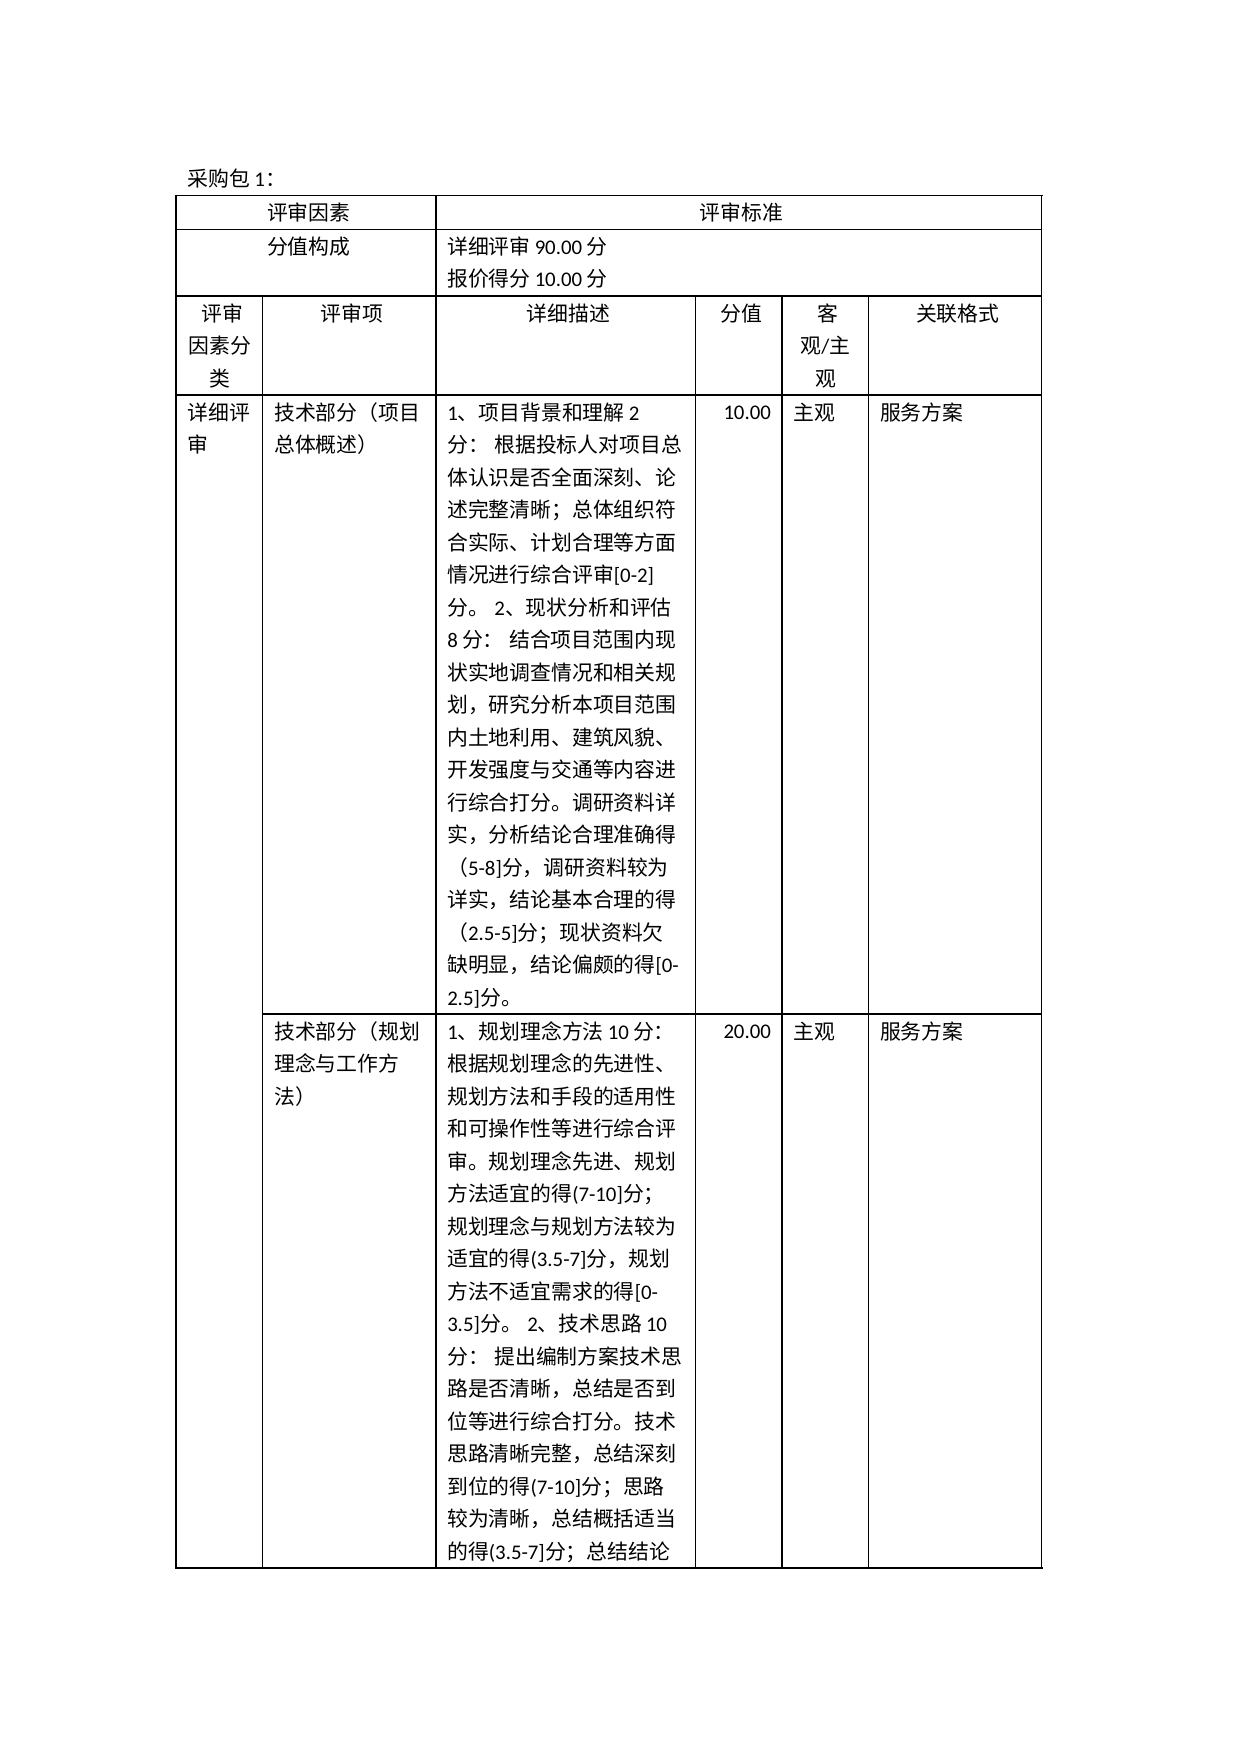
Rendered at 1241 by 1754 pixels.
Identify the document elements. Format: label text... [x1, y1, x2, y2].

table_cell 主观 [783, 1015, 868, 1567]
table_cell 客观/主观 [783, 297, 868, 394]
table_cell 20.00 [696, 1015, 781, 1567]
table_cell 分值 [696, 297, 781, 394]
table_cell 分值构成 [177, 230, 435, 295]
table_cell 详细评审90.00分 报价得分10.00分 [437, 230, 1041, 295]
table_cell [437, 1015, 695, 1567]
table_header 评审标准 [437, 196, 1041, 228]
table_cell 评审项 [263, 297, 435, 394]
table_header 评审因素 [177, 196, 435, 228]
table_cell 10.00 [696, 396, 781, 1013]
table_cell 详细描述 [437, 297, 695, 394]
table_cell 关联格式 [869, 297, 1041, 394]
table_cell 评审因素分类 [177, 297, 262, 394]
table_cell 详细评审 [177, 396, 262, 1567]
text 采购包1： [187, 162, 1053, 194]
table_cell 技术部分（项目总体概述） [263, 396, 435, 1013]
table_cell 1、项目背景和理解2分： 根据投标人对项目总体认识是否全面深刻、论述完整清晰；总体组织符合实际、计划合理等方面情况进行综合评审[0-2]分。 2、现状分析和评估8分： 结合项目范围内现状实地调查情况和相关规划，研究分析本项目范围内土地利用、建筑风貌、开发强度与交通等内容进行综合打分。调研资料详实，分析结论合理准确得（5-8]分，调研资料较为详实，结论基本合理的得（2.5-5]分；现状资料欠缺明显，结论偏颇的得[0-2.5]分。 [437, 396, 695, 1013]
table_cell 服务方案 [869, 1015, 1041, 1567]
table_cell 主观 [783, 396, 868, 1013]
table_cell 服务方案 [869, 396, 1041, 1013]
table_cell 技术部分（规划理念与工作方法） [263, 1015, 435, 1567]
